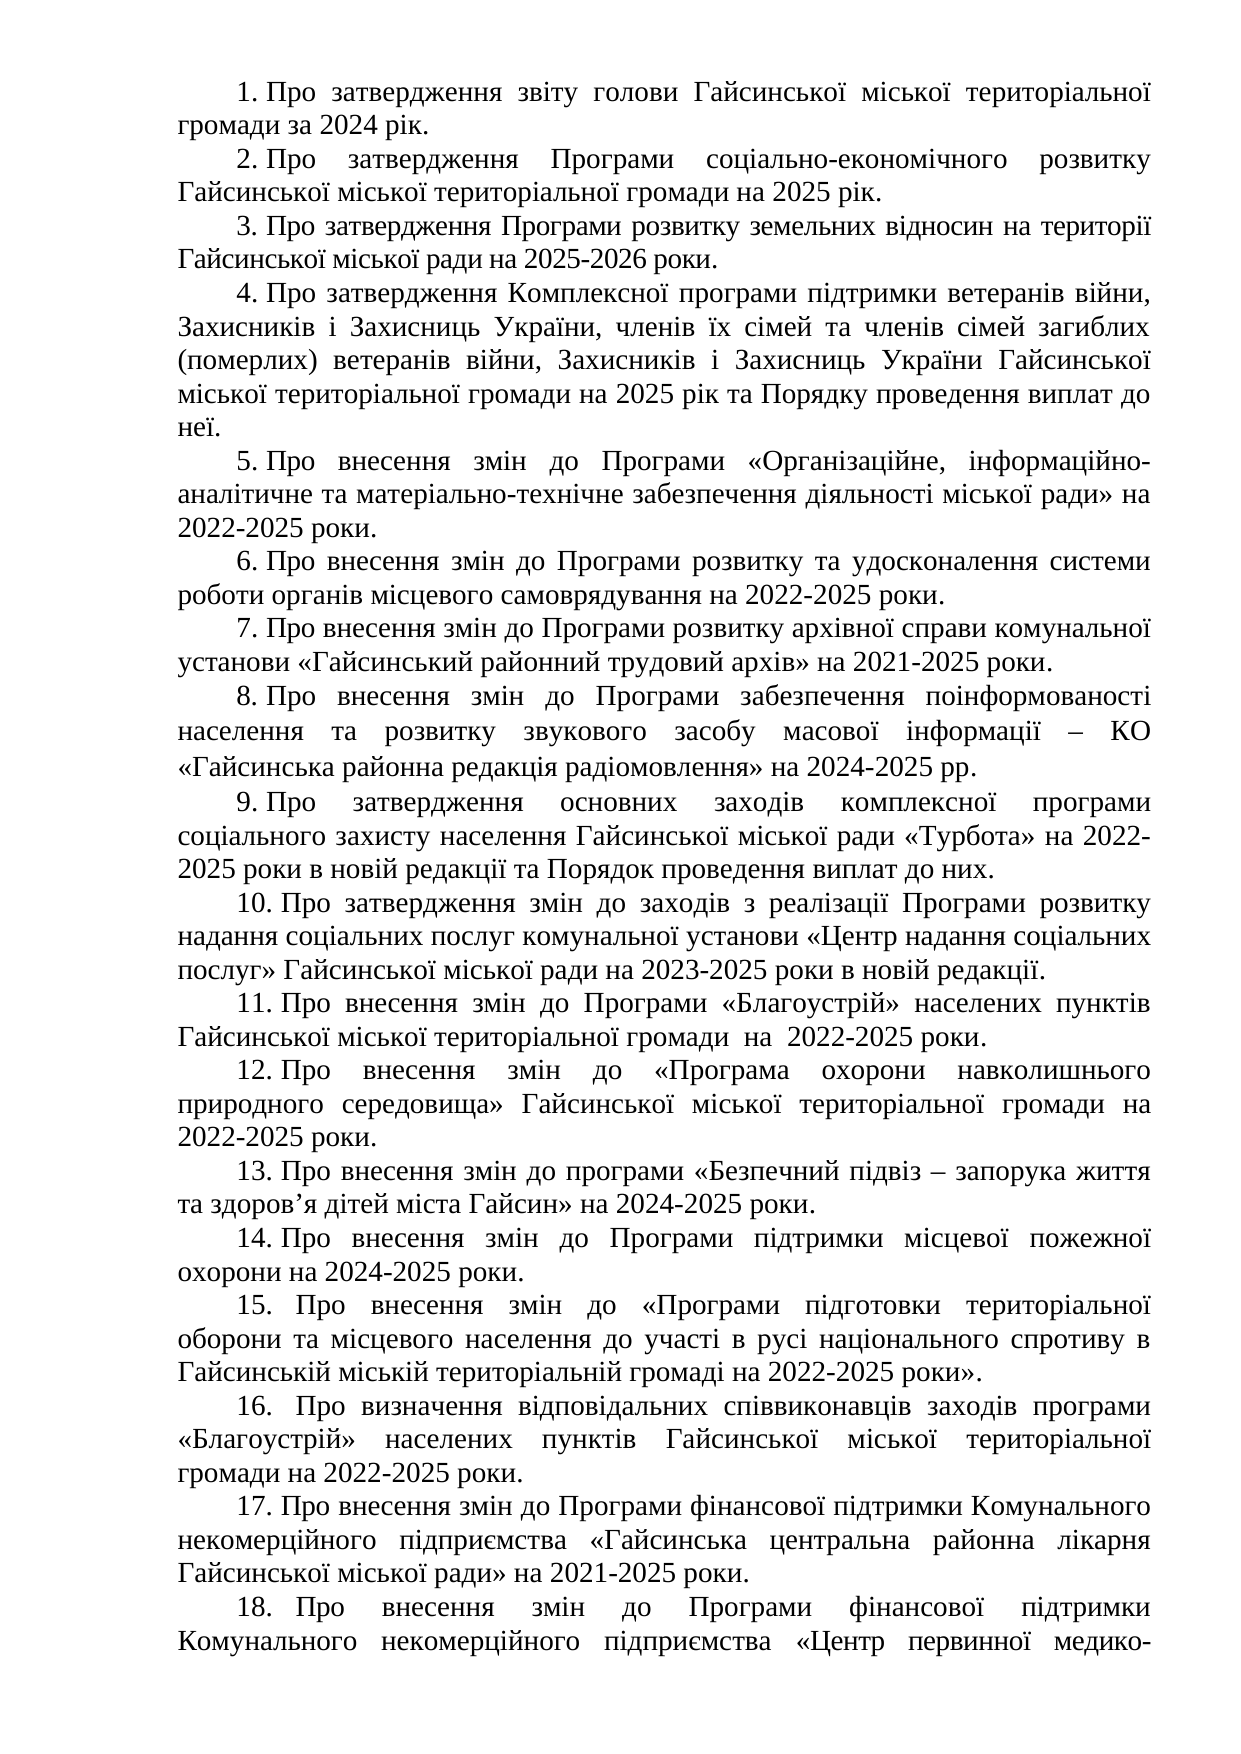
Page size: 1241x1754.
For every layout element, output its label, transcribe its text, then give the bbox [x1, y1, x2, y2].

list Про затвердження Комплексної програми підтримки ветеранів війни, Захисників і Захисниць України, членів їх сімей та членів сімей загиблих (померлих) ветеранів війни, Захисників і Захисниць України Гайсинської міської територіальної громади на 2025 рік та Порядку проведення виплат до неї. [177, 275, 1152, 443]
list Про внесення змін до Програми підтримки місцевої пожежної охорони на 2024-2025 роки. [177, 1220, 1152, 1287]
list Про затвердження основних заходів комплексної програми соціального захисту населення Гайсинської міської ради «Турбота» на 2022-2025 роки в новій редакції та Порядок проведення виплат до них. [177, 784, 1152, 885]
list Про внесення змін до Програми розвитку архівної справи комунальної установи «Гайсинський районний трудовий архів» на 2021-2025 роки. [177, 611, 1152, 678]
list Про затвердження змін до заходів з реалізації Програми розвитку надання соціальних послуг комунальної установи «Центр надання соціальних послуг» Гайсинської міської ради на 2023-2025 роки в новій редакції. [177, 885, 1152, 985]
list Про внесення змін до Програми фінансової підтримки Комунального некомерційного підприємства «Гайсинська центральна районна лікарня Гайсинської міської ради» на 2021-2025 роки. [177, 1488, 1152, 1589]
list Про внесення змін до програми «Безпечний підвіз – запорука життя та здоров’я дітей міста Гайсин» на 2024-2025 роки. [177, 1153, 1152, 1220]
list Про внесення змін до Програми «Організаційне, інформаційно-аналітичне та матеріально-технічне забезпечення діяльності міської ради» на 2022-2025 роки. [177, 443, 1152, 543]
list Про визначення відповідальних співвиконавців заходів програми «Благоустрій» населених пунктів Гайсинської міської територіальної громади на 2022-2025 роки. [177, 1388, 1152, 1488]
list Про внесення змін до Програми розвитку та удосконалення системи роботи органів місцевого самоврядування на 2022-2025 роки. [177, 543, 1152, 611]
list Про затвердження звіту голови Гайсинської міської територіальної громади за 2024 рік. [177, 74, 1152, 141]
list Про затвердження Програми розвитку земельних відносин на території Гайсинської міської ради на 2025-2026 роки. [177, 208, 1152, 275]
list Про внесення змін до Програми забезпечення поінформованості населення та розвитку звукового засобу масової інформації – КО «Гайсинська районна редакція радіомовлення» на 2024-2025 рр. [177, 678, 1152, 782]
list Про внесення змін до «Програми підготовки територіальної оборони та місцевого населення до участі в русі національного спротиву в Гайсинській міській територіальній громаді на 2022-2025 роки». [177, 1287, 1152, 1388]
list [177, 1589, 1152, 1656]
list Про внесення змін до Програми «Благоустрій» населених пунктів Гайсинської міської територіальної громади на 2022-2025 роки. [177, 985, 1152, 1052]
list Про внесення змін до «Програма охорони навколишнього природного середовища» Гайсинської міської територіальної громади на 2022-2025 роки. [177, 1052, 1152, 1153]
list Про затвердження Програми соціально-економічного розвитку Гайсинської міської територіальної громади на 2025 рік. [177, 141, 1152, 208]
